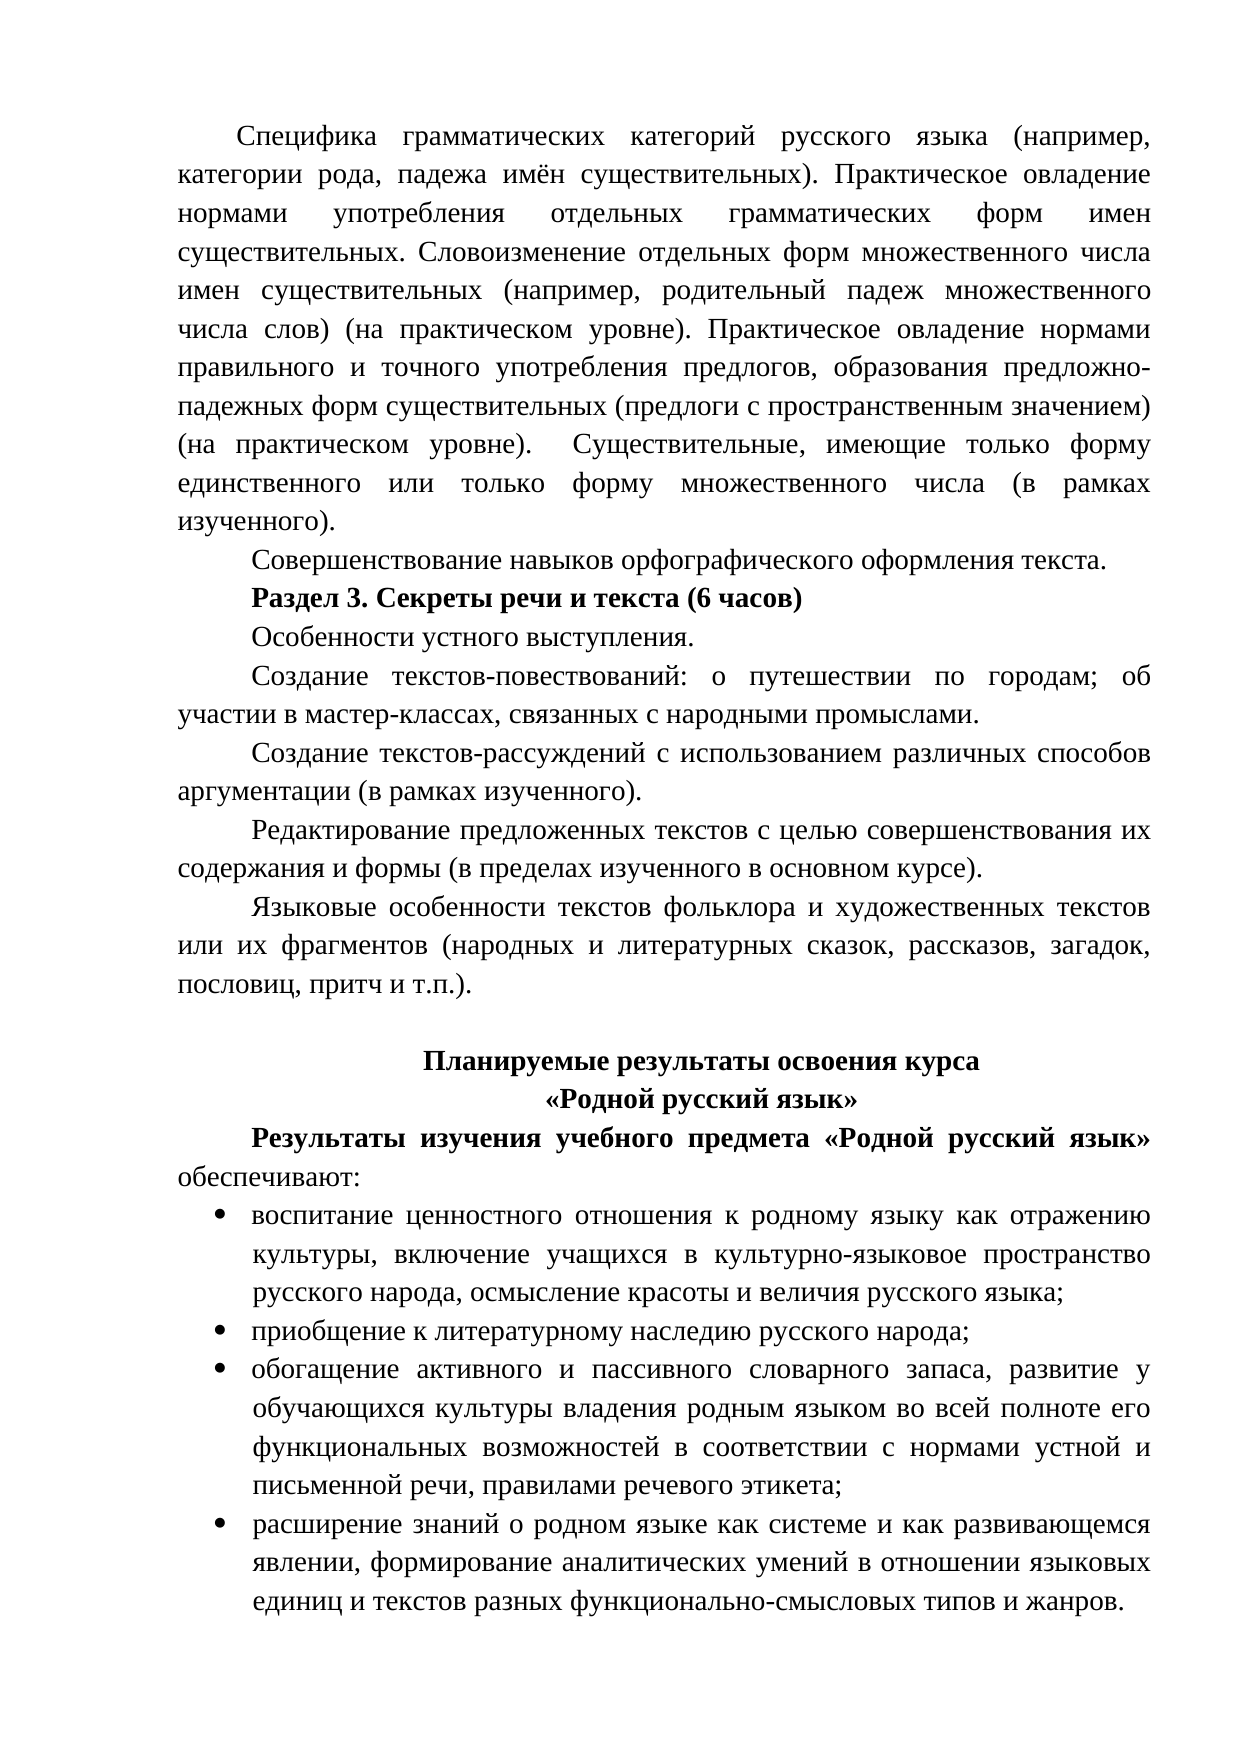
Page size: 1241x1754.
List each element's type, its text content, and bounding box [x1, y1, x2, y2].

text Особенности устного выступления. [177, 619, 1152, 653]
text «Родной русский язык» [177, 1082, 1152, 1115]
list приобщение к литературному наследию русского народа; [215, 1313, 1152, 1347]
text Планируемые результаты освоения курса [177, 1043, 1152, 1077]
text Редактирование предложенных текстов с целью совершенствования их содержания и формы (в пределах изученного в основном курсе). [177, 812, 1152, 884]
text Раздел 3. Секреты речи и текста (6 часов) [177, 581, 1152, 614]
text Языковые особенности текстов фольклора и художественных текстов или их фрагментов (народных и литературных сказок, рассказов, загадок, пословиц, притч и т.п.). [177, 889, 1152, 999]
text Совершенствование навыков орфографического оформления текста. [177, 542, 1152, 576]
text Создание текстов-повествований: о путешествии по городам; об участии в мастер-классах, связанных с народными промыслами. [177, 658, 1152, 730]
list воспитание ценностного отношения к родному языку как отражению культуры, включение учащихся в культурно-языковое пространство русского народа, осмысление красоты и величия русского языка; [215, 1197, 1152, 1308]
text Создание текстов-рассуждений с использованием различных способов аргументации (в рамках изученного). [177, 735, 1152, 807]
list расширение знаний о родном языке как системе и как развивающемся явлении, формирование аналитических умений в отношении языковых единиц и текстов разных функционально-смысловых типов и жанров. [215, 1506, 1152, 1617]
text Результаты изучения учебного предмета «Родной русский язык» обеспечивают: [177, 1120, 1152, 1192]
list обогащение активного и пассивного словарного запаса, развитие у обучающихся культуры владения родным языком во всей полноте его функциональных возможностей в соответствии с нормами устной и письменной речи, правилами речевого этикета; [215, 1352, 1152, 1501]
text Специфика грамматических категорий русского языка (например, категории рода, падежа имён существительных). Практическое овладение нормами употребления отдельных грамматических форм имен существительных. Словоизменение отдельных форм множественного числа имен существительных (например, родительный падеж множественного числа слов) (на практическом уровне). Практическое овладение нормами правильного и точного употребления предлогов, образования предложно-падежных форм существительных (предлоги с пространственным значением) (на практическом уровне). Существительные, имеющие только форму единственного или только форму множественного числа (в рамках изученного). [177, 118, 1152, 537]
